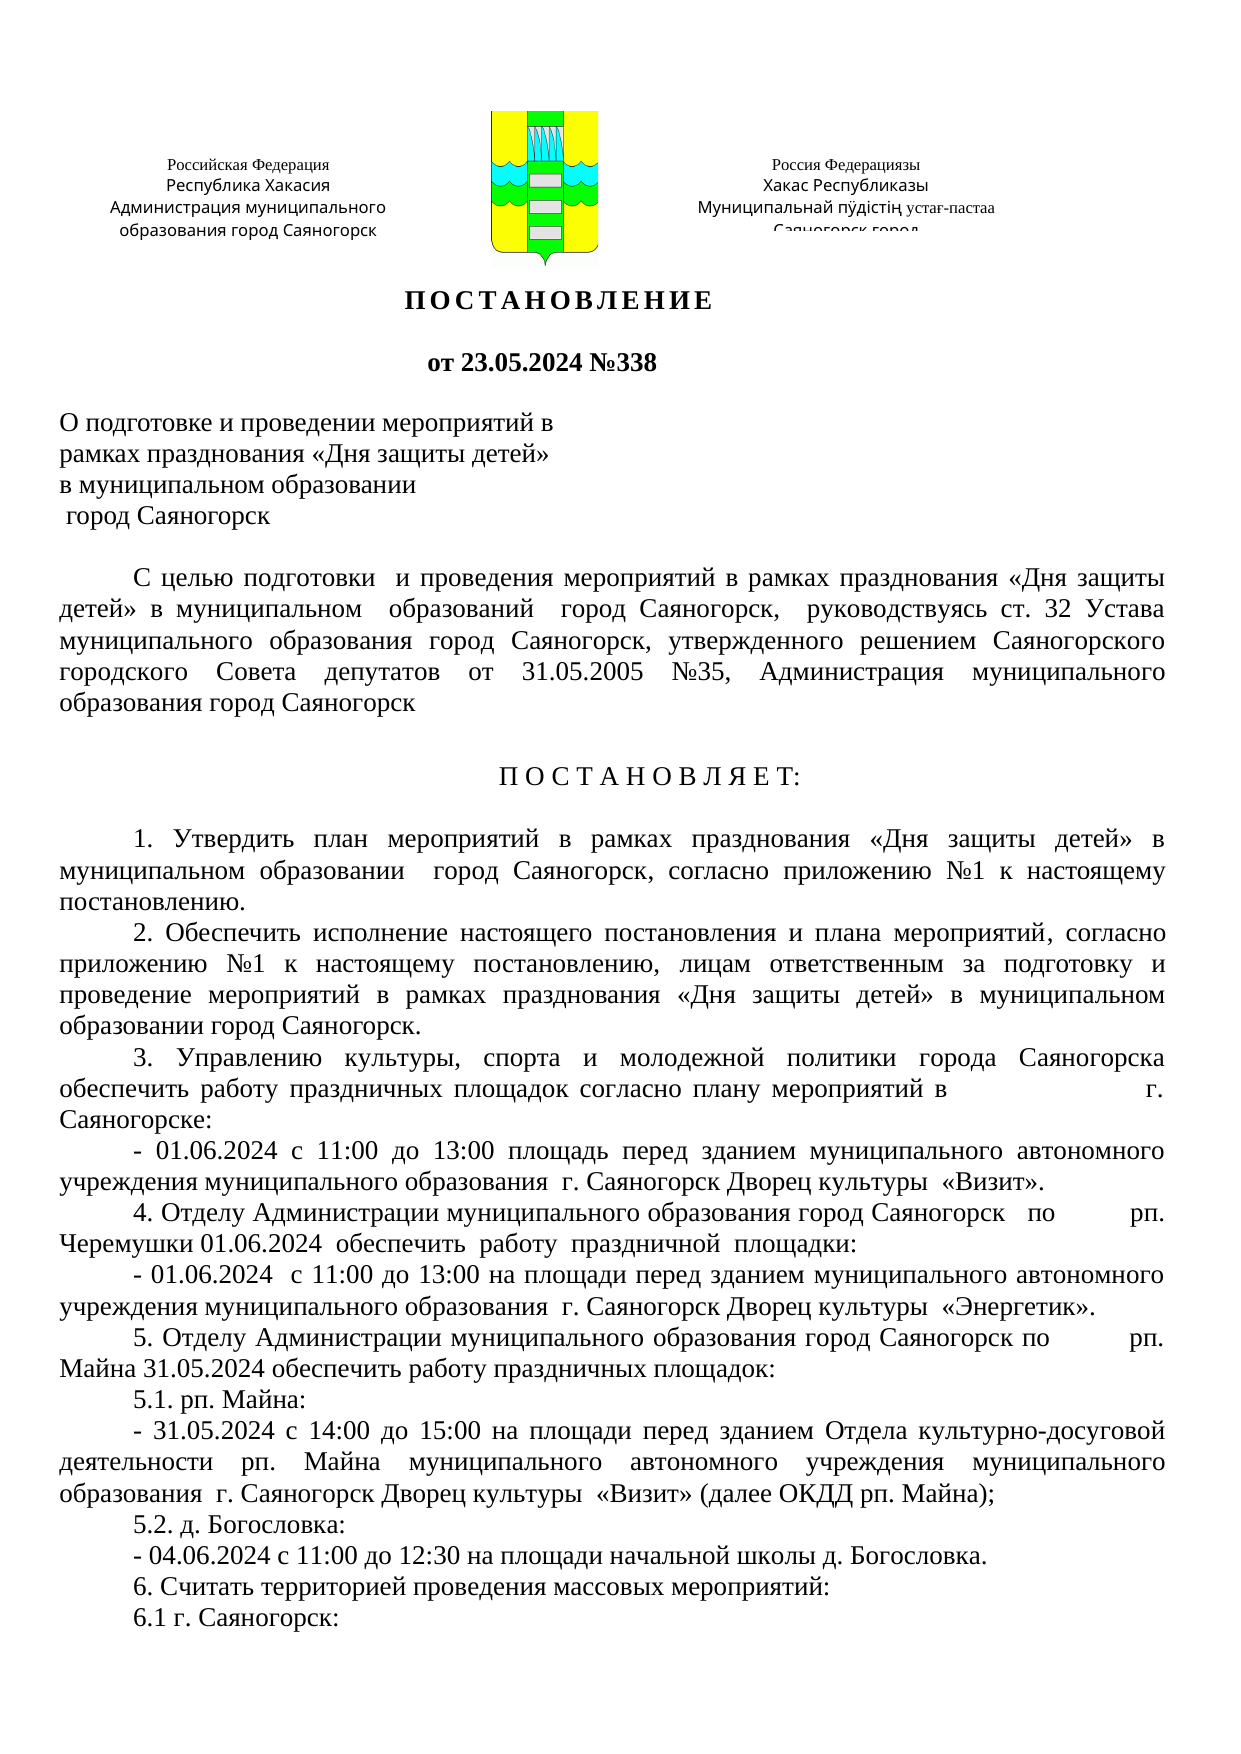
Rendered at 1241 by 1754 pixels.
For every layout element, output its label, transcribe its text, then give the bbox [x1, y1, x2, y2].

text 5. Отделу Администрации муниципального образования город Саяногорск по рп. Майна 31.05.2024 обеспечить работу праздничных площадок: [59, 1321, 1166, 1383]
text 2. Обеспечить исполнение настоящего постановления и плана мероприятий, согласно приложению №1 к настоящему постановлению, лицам ответственным за подготовку и проведение мероприятий в рамках празднования «Дня защиты детей» в муниципальном образовании город Саяногорск. [59, 916, 1166, 1041]
text 4. Отделу Администрации муниципального образования город Саяногорск по рп. Черемушки 01.06.2024 обеспечить работу праздничной площадки: [59, 1196, 1166, 1259]
text в муниципальном образовании [59, 468, 606, 499]
text город Саяногорск [59, 499, 606, 530]
text 6. Считать территорией проведения массовых мероприятий: [59, 1570, 1166, 1601]
text 5.2. д. Богословка: [59, 1508, 1166, 1539]
text - 01.06.2024 с 11:00 до 13:00 площадь перед зданием муниципального автономного учреждения муниципального образования г. Саяногорск Дворец культуры «Визит». [59, 1134, 1166, 1196]
picture [491, 111, 599, 267]
text О подготовке и проведении мероприятий в рамках празднования «Дня защиты детей» [59, 406, 606, 468]
text - 31.05.2024 с 14:00 до 15:00 на площади перед зданием Отдела культурно-досуговой деятельности рп. Майна муниципального автономного учреждения муниципального образования г. Саяногорск Дворец культуры «Визит» (далее ОКДД рп. Майна); [59, 1414, 1166, 1508]
text С целью подготовки и проведения мероприятий в рамках празднования «Дня защиты детей» в муниципальном образований город Саяногорск, руководствуясь ст. 32 Устава муниципального образования город Саяногорск, утвержденного решением Саяногорского городского Совета депутатов от 31.05.2005 №35, Администрация муниципального образования город Саяногорск [59, 561, 1166, 717]
text 1. Утвердить план мероприятий в рамках празднования «Дня защиты детей» в муниципальном образовании город Саяногорск, согласно приложению №1 к настоящему постановлению. [59, 823, 1166, 916]
text - 04.06.2024 с 11:00 до 12:30 на площади начальной школы д. Богословка. [59, 1539, 1166, 1570]
text 6.1 г. Саяногорск: [59, 1601, 1166, 1632]
text П О С Т А Н О В Л Я Е Т: [59, 760, 1166, 791]
text - 01.06.2024 с 11:00 до 13:00 на площади перед зданием муниципального автономного учреждения муниципального образования г. Саяногорск Дворец культуры «Энергетик». [59, 1259, 1166, 1321]
text 5.1. рп. Майна: [59, 1383, 1166, 1414]
text 3. Управлению культуры, спорта и молодежной политики города Саяногорска обеспечить работу праздничных площадок согласно плану мероприятий в г. Саяногорске: [59, 1041, 1166, 1134]
